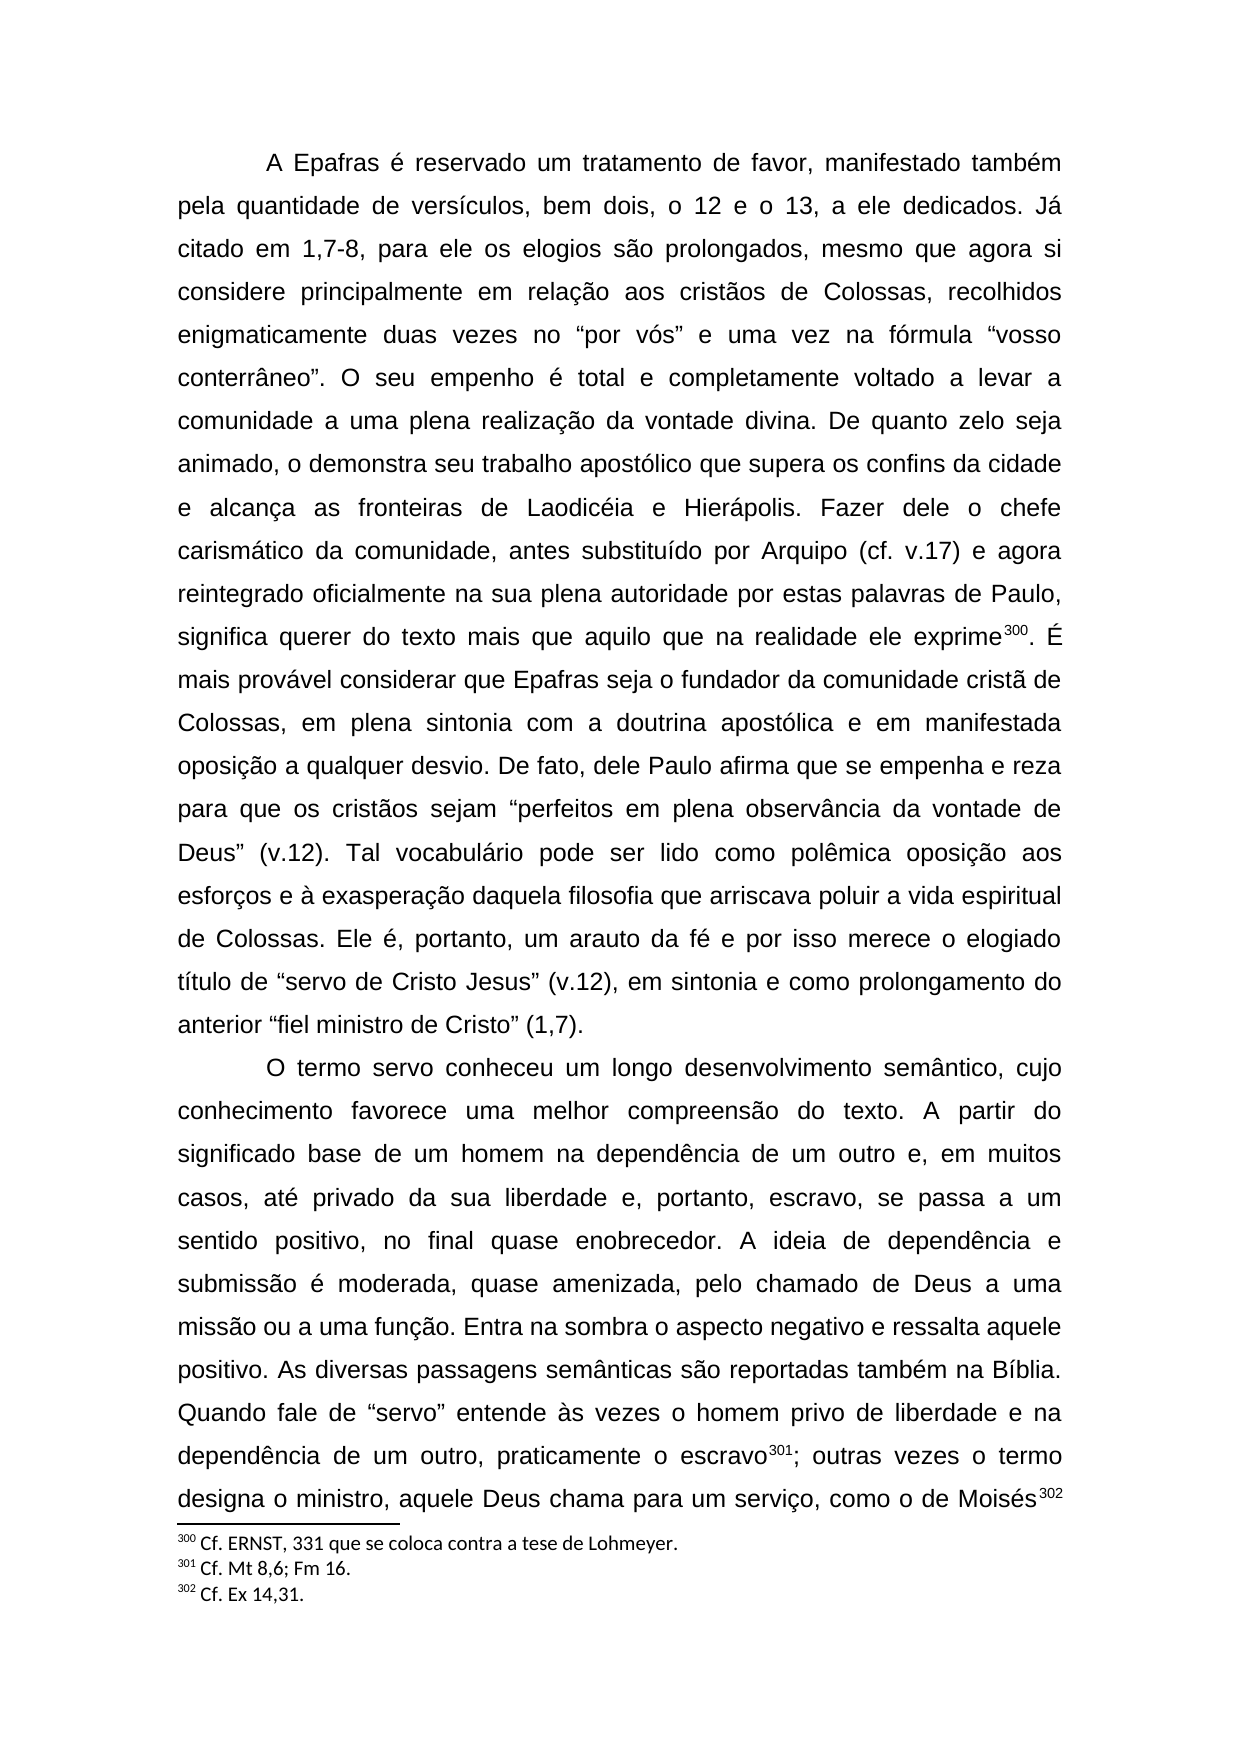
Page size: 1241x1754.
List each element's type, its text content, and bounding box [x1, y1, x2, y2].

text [177, 1053, 1063, 1513]
text A Epafras é reservado um tratamento de favor, manifestado também pela quantidade de versículos, bem dois, o 12 e o 13, a ele dedicados. Já citado em 1,7-8, para ele os elogios são prolongados, mesmo que agora si considere principalmente em relação aos cristãos de Colossas, recolhidos enigmaticamente duas vezes no “por vós” e uma vez na fórmula “vosso conterrâneo”. O seu empenho é total e completamente voltado a levar a comunidade a uma plena realização da vontade divina. De quanto zelo seja animado, o demonstra seu trabalho apostólico que supera os confins da cidade e alcança as fronteiras de Laodicéia e Hierápolis. Fazer dele o chefe carismático da comunidade, antes substituído por Arquipo (cf. v.17) e agora reintegrado oficialmente na sua plena autoridade por estas palavras de Paulo, significa querer do texto mais que aquilo que na realidade ele exprime. É mais provável considerar que Epafras seja o fundador da comunidade cristã de Colossas, em plena sintonia com a doutrina apostólica e em manifestada oposição a qualquer desvio. De fato, dele Paulo afirma que se empenha e reza para que os cristãos sejam “perfeitos em plena observância da vontade de Deus” (v.12). Tal vocabulário pode ser lido como polêmica oposição aos esforços e à exasperação daquela filosofia que arriscava poluir a vida espiritual de Colossas. Ele é, portanto, um arauto da fé e por isso merece o elogiado título de “servo de Cristo Jesus” (v.12), em sintonia e como prolongamento do anterior “fiel ministro de Cristo” (1,7). [177, 148, 1063, 1039]
